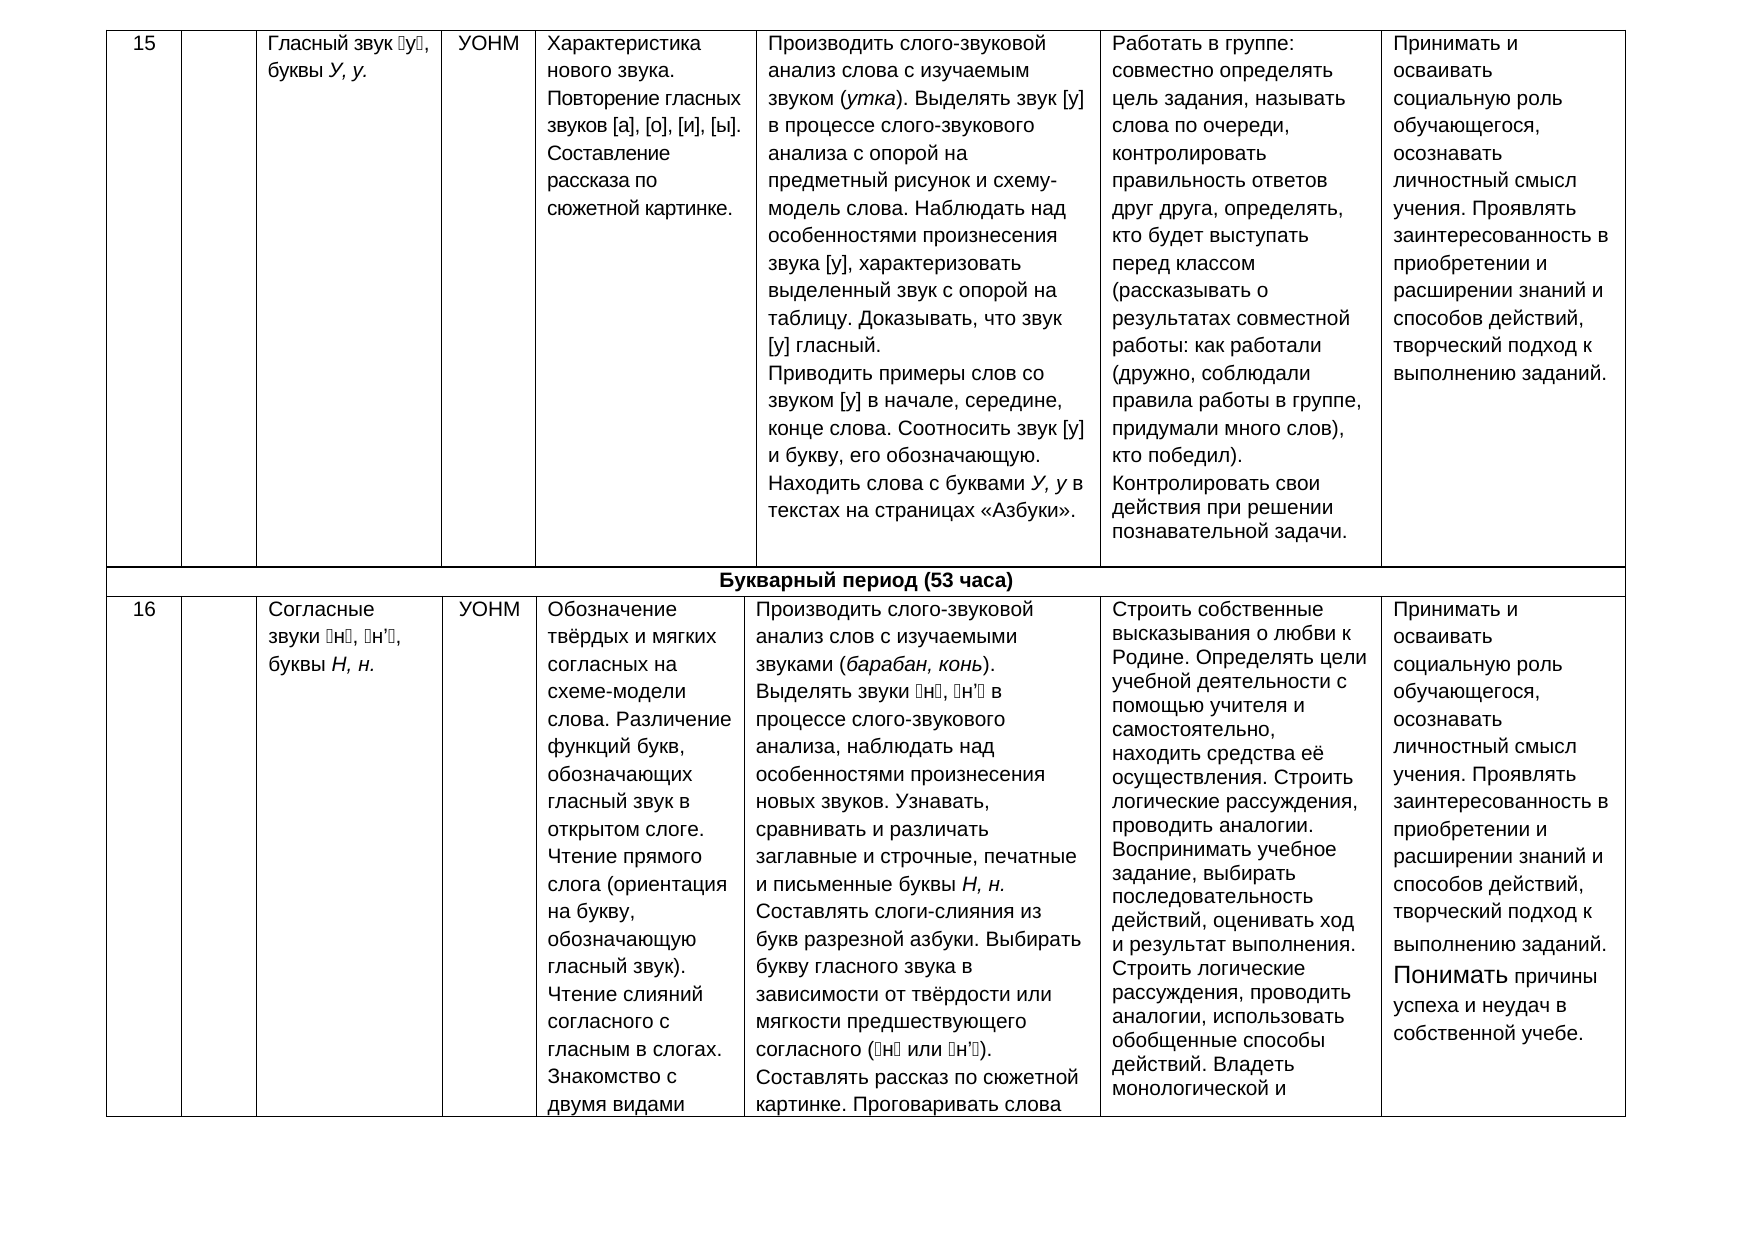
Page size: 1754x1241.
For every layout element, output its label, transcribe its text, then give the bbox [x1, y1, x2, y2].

table_cell Производить слого-звуковой анализ слова с изучаемым звуком (утка). Выделять звук [у] в процессе слого-звукового анализа с опорой на предметный рисунок и схему-модель слова. Наблюдать над особенностями произнесения звука [у], характеризовать выделенный звук с опорой на таблицу. Доказывать, что звук [у] гласный. Приводить примеры слов со звуком [у] в начале, середине, конце слова. Соотносить звук [у] и букву, его обозначающую. Находить слова с буквами У, у в текстах на страницах «Азбуки». [757, 31, 1100, 566]
table_cell УОНМ [443, 597, 536, 1116]
table_cell УОНМ [442, 31, 535, 566]
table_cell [745, 597, 1100, 1116]
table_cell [257, 597, 442, 1116]
table_cell 15 [107, 31, 181, 566]
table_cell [1101, 597, 1381, 1116]
table_cell [182, 597, 256, 1116]
table_cell Работать в группе: совместно определять цель задания, называть слова по очереди, контролировать правильность ответов друг друга, определять, кто будет выступать перед классом (рассказывать о результатах совместной работы: как работали (дружно, соблюдали правила работы в группе, придумали много слов), кто победил). Контролировать свои действия при решении познавательной задачи. [1101, 31, 1381, 566]
table_cell 16 [107, 597, 181, 1116]
table_cell Букварный период (53 часа) [107, 568, 1625, 596]
table_cell Характеристика нового звука. Повторение гласных звуков [а], [о], [и], [ы]. Составление рассказа по сюжетной картинке. [536, 31, 756, 566]
table_cell Принимать и осваивать социальную роль обучающегося, осознавать личностный смысл учения. Проявлять заинтересованность в приобретении и расширении знаний и способов действий, творческий подход к выполнению заданий. [1382, 31, 1625, 566]
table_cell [1382, 597, 1625, 1116]
table_cell Гласный звук у, буквы У, у. [257, 31, 441, 566]
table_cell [537, 597, 744, 1116]
table_cell [182, 31, 256, 566]
